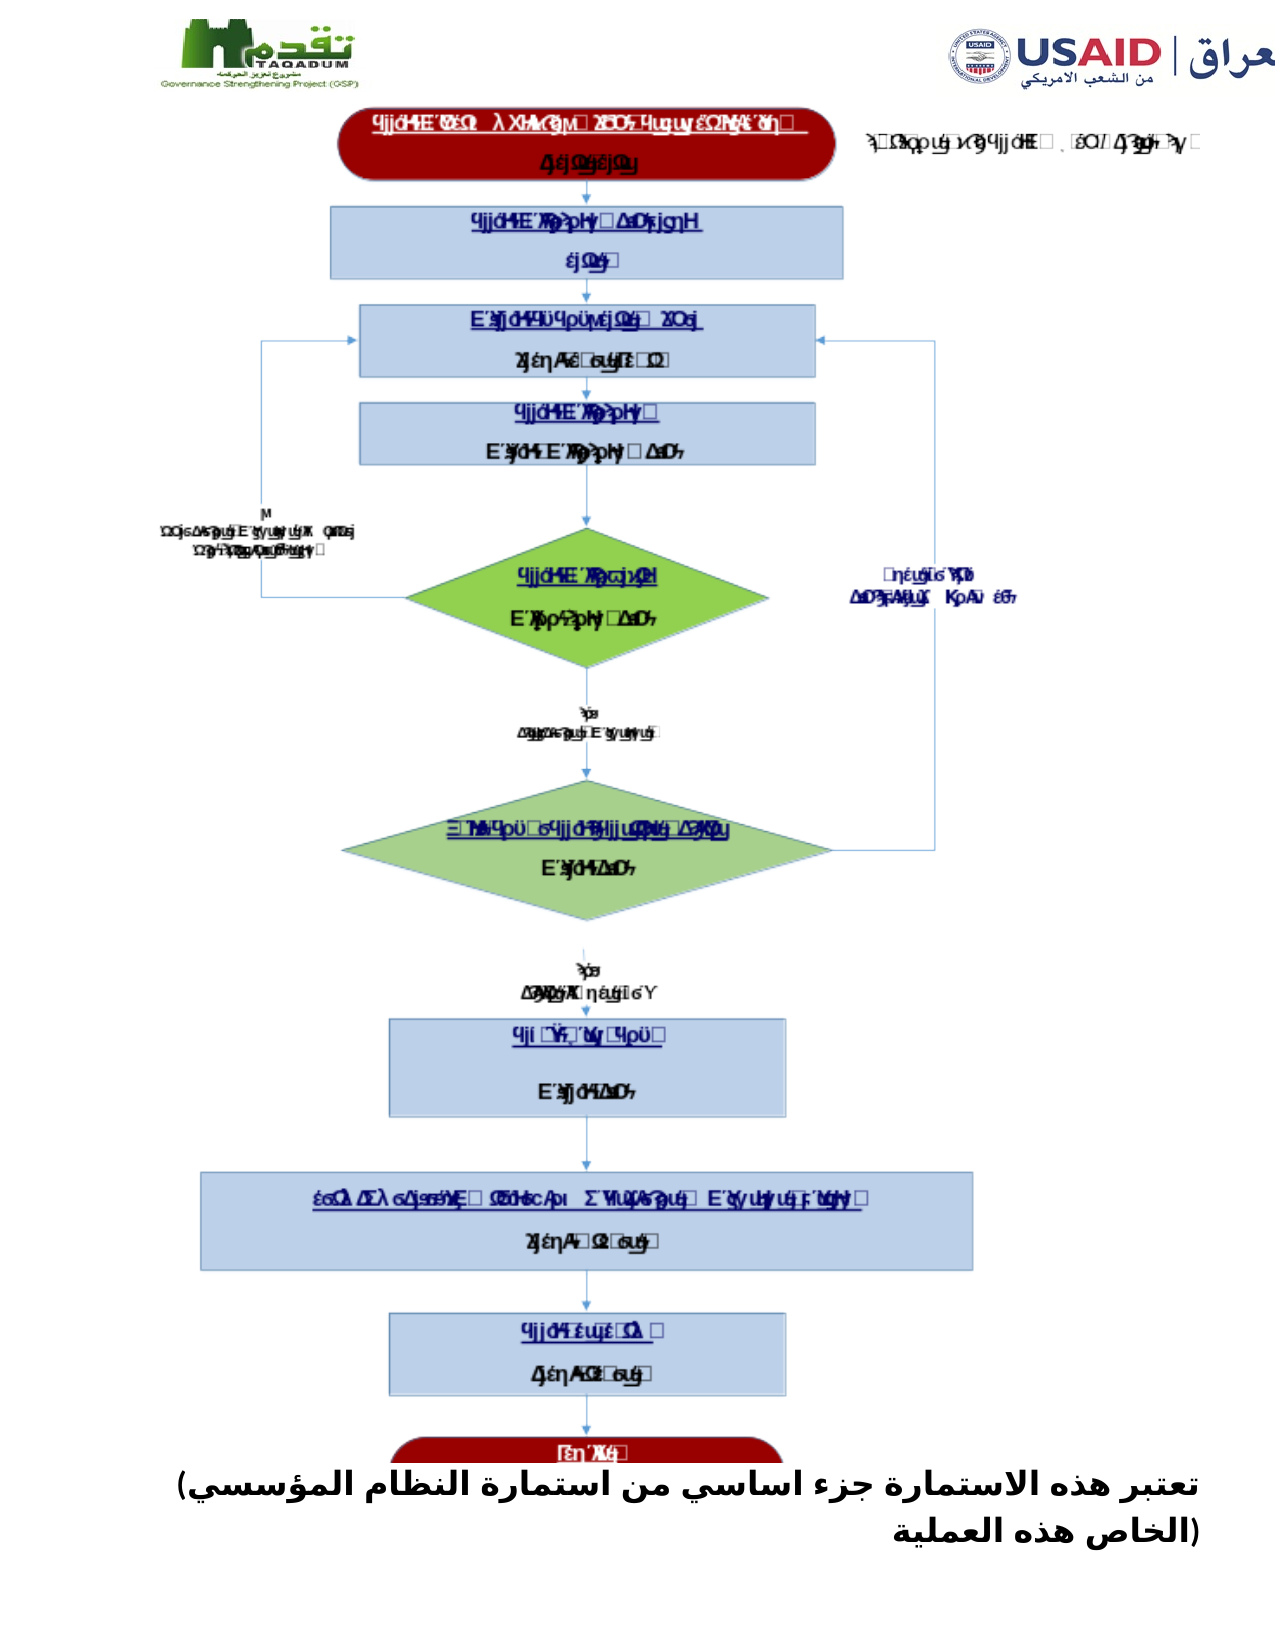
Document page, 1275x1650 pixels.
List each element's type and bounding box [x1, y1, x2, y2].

picture [153, 19, 375, 92]
picture [936, 24, 1275, 97]
